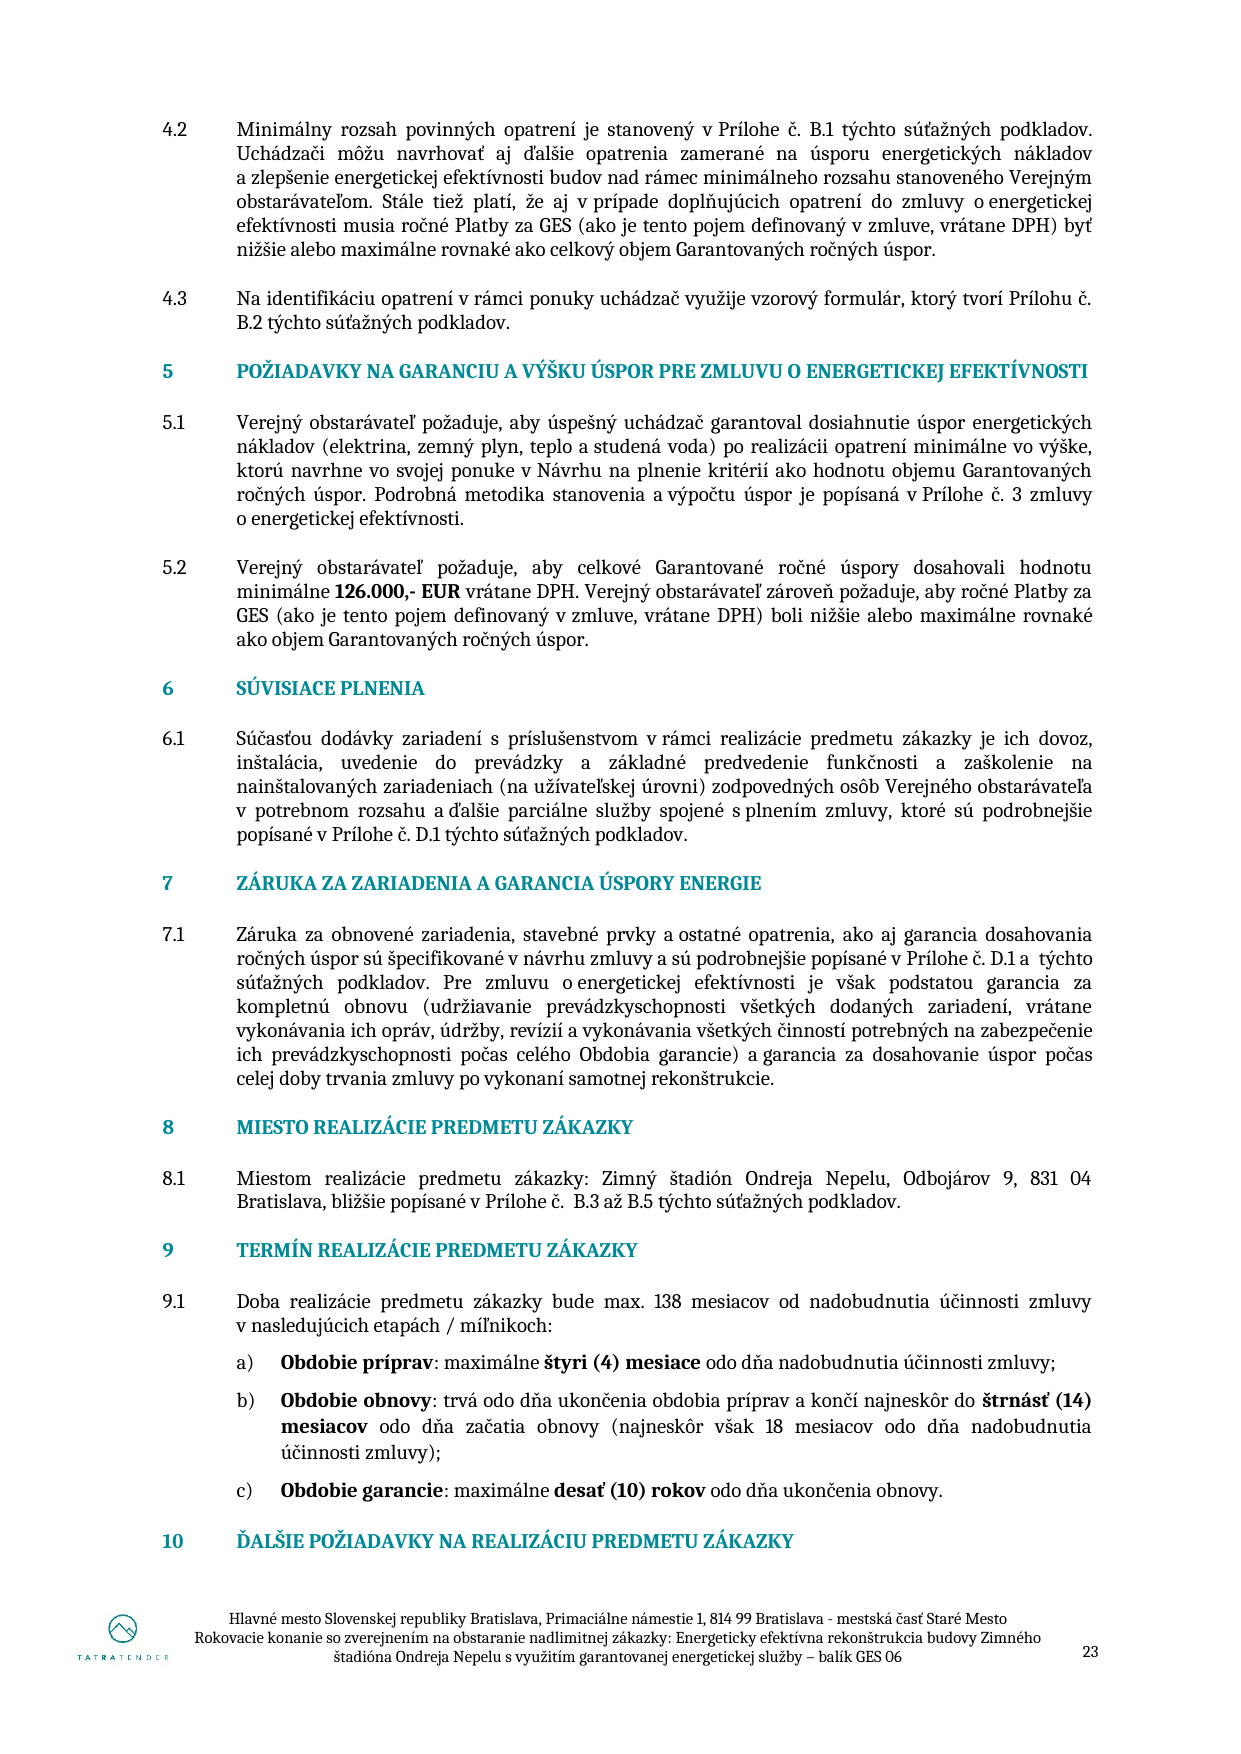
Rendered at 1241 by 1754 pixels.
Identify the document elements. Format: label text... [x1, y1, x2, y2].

subtitle Požiadavky na garanciu a výšku úspor pre zmluvu o energetickej efektívnosti [162, 360, 1093, 384]
subtitle Minimálny rozsah povinných opatrení je stanovený v Prílohe č. B.1 týchto súťažných podkladov. Uchádzači môžu navrhovať aj ďalšie opatrenia zamerané na úsporu energetických nákladov a zlepšenie energetickej efektívnosti budov nad rámec minimálneho rozsahu stanoveného Verejným obstarávateľom. Stále tiež platí, že aj v prípade doplňujúcich opatrení do zmluvy o energetickej efektívnosti musia ročné Platby za GES (ako je tento pojem definovaný v zmluve, vrátane DPH) byť nižšie alebo maximálne rovnaké ako celkový objem Garantovaných ročných úspor. [162, 118, 1093, 262]
subtitle Súvisiace plnenia [162, 676, 1093, 700]
subtitle Obdobie garancie: maximálne desať (10) rokov odo dňa ukončenia obnovy. [236, 1479, 1093, 1503]
subtitle Verejný obstarávateľ požaduje, aby celkové Garantované ročné úspory dosahovali hodnotu minimálne 126.000,- EUR vrátane DPH. Verejný obstarávateľ zároveň požaduje, aby ročné Platby za GES (ako je tento pojem definovaný v zmluve, vrátane DPH) boli nižšie alebo maximálne rovnaké ako objem Garantovaných ročných úspor. [162, 555, 1093, 651]
subtitle Obdobie obnovy: trvá odo dňa ukončenia obdobia príprav a končí najneskôr do štrnásť (14) mesiacov odo dňa začatia obnovy (najneskôr však 18 mesiacov odo dňa nadobudnutia účinnosti zmluvy); [236, 1389, 1093, 1464]
subtitle Súčasťou dodávky zariadení s príslušenstvom v rámci realizácie predmetu zákazky je ich dovoz, inštalácia, uvedenie do prevádzky a základné predvedenie funkčnosti a zaškolenie na nainštalovaných zariadeniach (na užívateľskej úrovni) zodpovedných osôb Verejného obstarávateľa v potrebnom rozsahu a ďalšie parciálne služby spojené s plnením zmluvy, ktoré sú podrobnejšie popísané v Prílohe č. D.1 týchto súťažných podkladov. [162, 727, 1093, 847]
subtitle Na identifikáciu opatrení v rámci ponuky uchádzač využije vzorový formulár, ktorý tvorí Prílohu č. B.2 týchto súťažných podkladov. [162, 287, 1093, 335]
subtitle Obdobie príprav: maximálne štyri (4) mesiace odo dňa nadobudnutia účinnosti zmluvy; [236, 1350, 1093, 1374]
subtitle Miestom realizácie predmetu zákazky: Zimný štadión Ondreja Nepelu, Odbojárov 9, 831 04 Bratislava, bližšie popísané v Prílohe č. B.3 až B.5 týchto súťažných podkladov. [162, 1166, 1093, 1214]
subtitle Doba realizácie predmetu zákazky bude max. 138 mesiacov od nadobudnutia účinnosti zmluvy v nasledujúcich etapách / míľnikoch: [162, 1290, 1093, 1338]
subtitle Verejný obstarávateľ požaduje, aby úspešný uchádzač garantoval dosiahnutie úspor energetických nákladov (elektrina, zemný plyn, teplo a studená voda) po realizácii opatrení minimálne vo výške, ktorú navrhne vo svojej ponuke v Návrhu na plnenie kritérií ako hodnotu objemu Garantovaných ročných úspor. Podrobná metodika stanovenia a výpočtu úspor je popísaná v Prílohe č. 3 zmluvy o energetickej efektívnosti. [162, 411, 1093, 530]
subtitle Ďalšie požiadavky na realizáciu predmetu zákazky [162, 1529, 1093, 1553]
subtitle Záruka za zariadenia a garancia úspory energie [162, 872, 1093, 896]
subtitle Záruka za obnovené zariadenia, stavebné prvky a ostatné opatrenia, ako aj garancia dosahovania ročných úspor sú špecifikované v návrhu zmluvy a sú podrobnejšie popísané v Prílohe č. D.1 a týchto súťažných podkladov. Pre zmluvu o energetickej efektívnosti je však podstatou garancia za kompletnú obnovu (udržiavanie prevádzkyschopnosti všetkých dodaných zariadení, vrátane vykonávania ich opráv, údržby, revízií a vykonávania všetkých činností potrebných na zabezpečenie ich prevádzkyschopnosti počas celého Obdobia garancie) a garancia za dosahovanie úspor počas celej doby trvania zmluvy po vykonaní samotnej rekonštrukcie. [162, 923, 1093, 1090]
picture [56, 1590, 189, 1684]
subtitle Termín realizácie predmetu zákazky [162, 1239, 1093, 1263]
subtitle Miesto realizácie predmetu zákazky [162, 1115, 1093, 1139]
